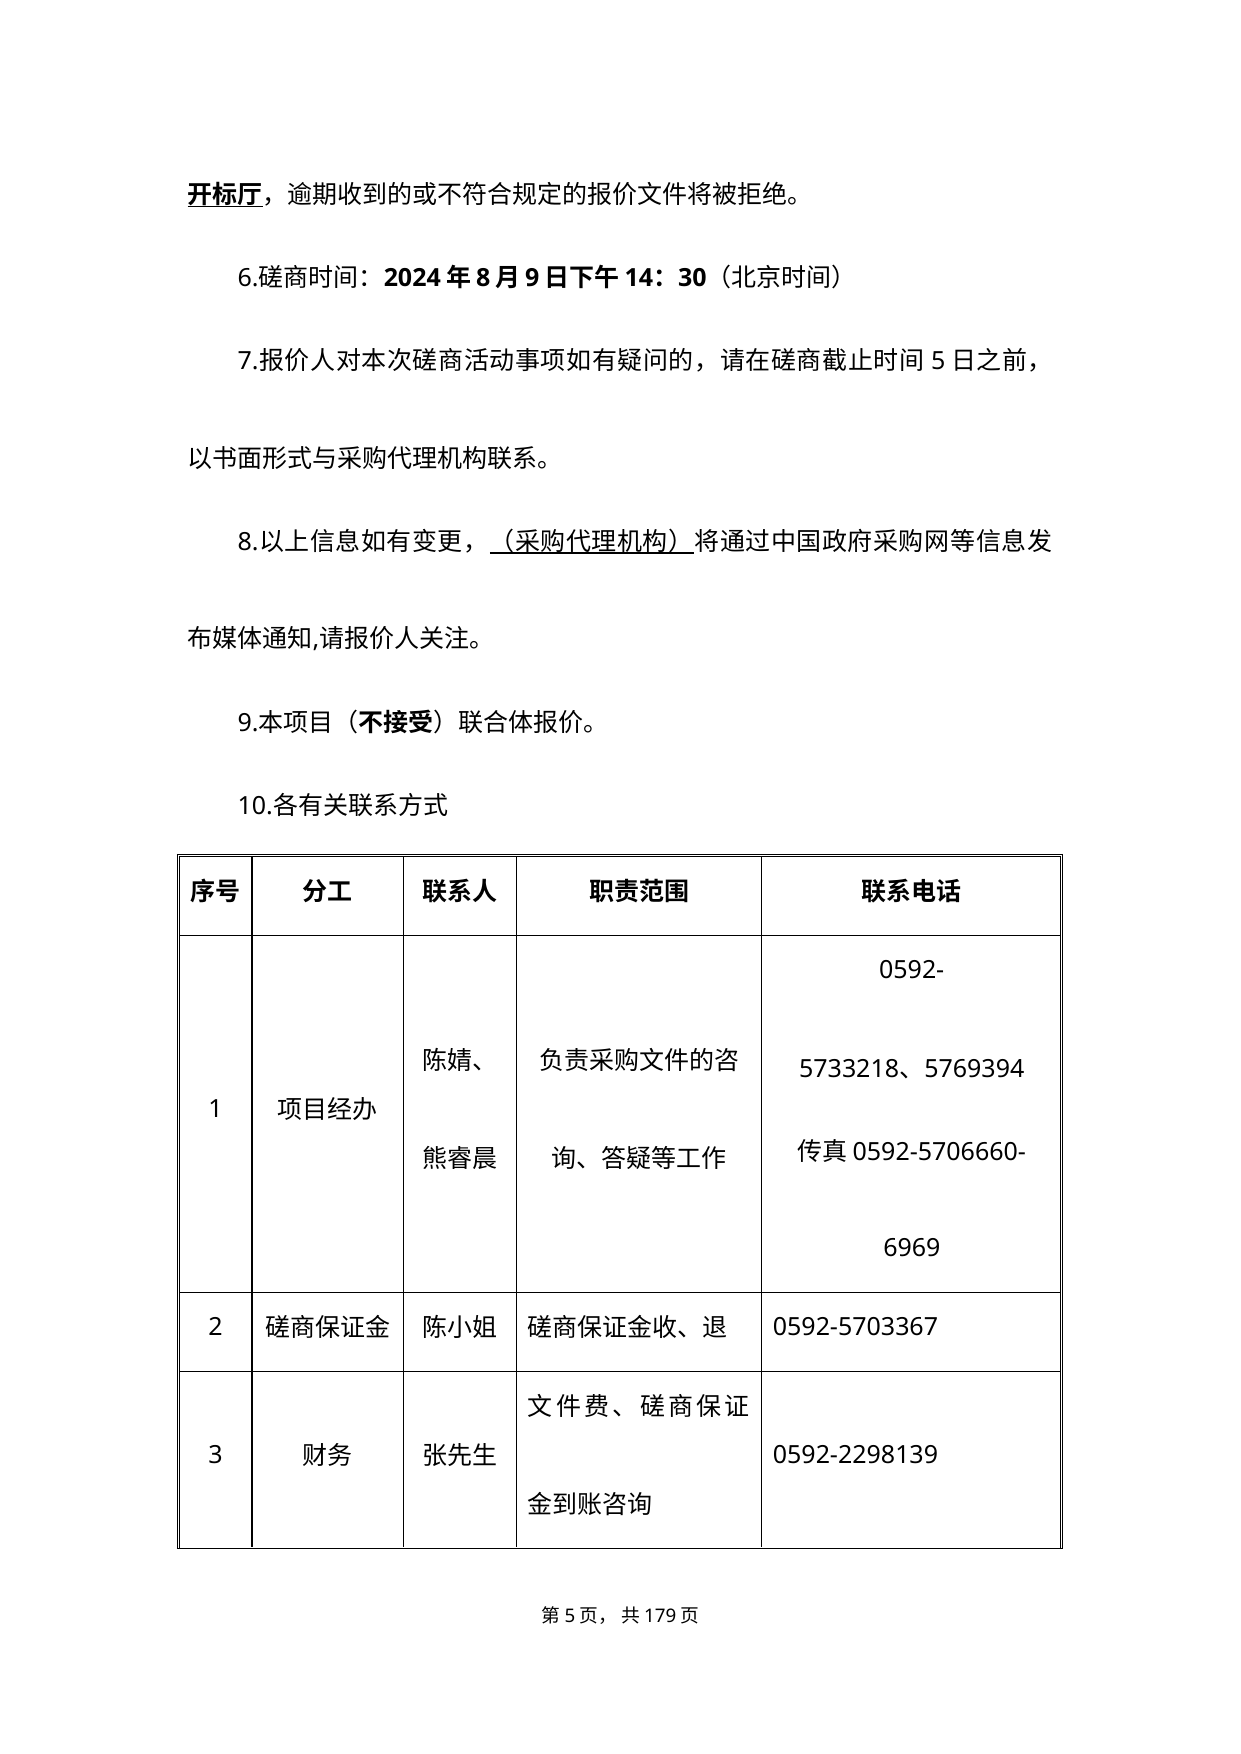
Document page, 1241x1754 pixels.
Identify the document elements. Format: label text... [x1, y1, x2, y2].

table_header 联系电话 [762, 857, 1060, 934]
table_cell 3 [180, 1372, 251, 1547]
table_cell 0592-5703367 [762, 1293, 1060, 1371]
table_cell 项目经办 [253, 936, 403, 1292]
table_header 职责范围 [517, 857, 761, 934]
text 9.本项目（不接受）联合体报价。 [187, 688, 1053, 753]
table_cell 负责采购文件的咨询、答疑等工作 [517, 936, 761, 1292]
table_cell 财务 [253, 1372, 403, 1547]
table_cell 0592-5733218、5769394 传真0592-5706660-6969 [762, 936, 1060, 1292]
table_cell 磋商保证金 [253, 1293, 403, 1371]
table_cell 1 [180, 936, 251, 1292]
table_cell 0592-2298139 [762, 1372, 1060, 1547]
table_header 联系人 [404, 857, 516, 934]
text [187, 160, 1053, 225]
text 10.各有关联系方式 [187, 771, 1053, 836]
table_cell 文件费、磋商保证金到账咨询 [517, 1372, 761, 1547]
text 8.以上信息如有变更，（采购代理机构）将通过中国政府采购网等信息发布媒体通知,请报价人关注。 [187, 507, 1053, 669]
table_cell 2 [180, 1293, 251, 1371]
text 7.报价人对本次磋商活动事项如有疑问的，请在磋商截止时间5日之前，以书面形式与采购代理机构联系。 [187, 326, 1053, 489]
table_cell 陈婧、熊睿晨 [404, 936, 516, 1292]
table_header 序号 [180, 857, 251, 934]
table_cell 张先生 [404, 1372, 516, 1547]
table_cell 磋商保证金收、退 [517, 1293, 761, 1371]
table_header 分工 [253, 857, 403, 934]
text 6.磋商时间：2024年8月9日下午14：30（北京时间） [187, 243, 1053, 308]
table_cell 陈小姐 [404, 1293, 516, 1371]
